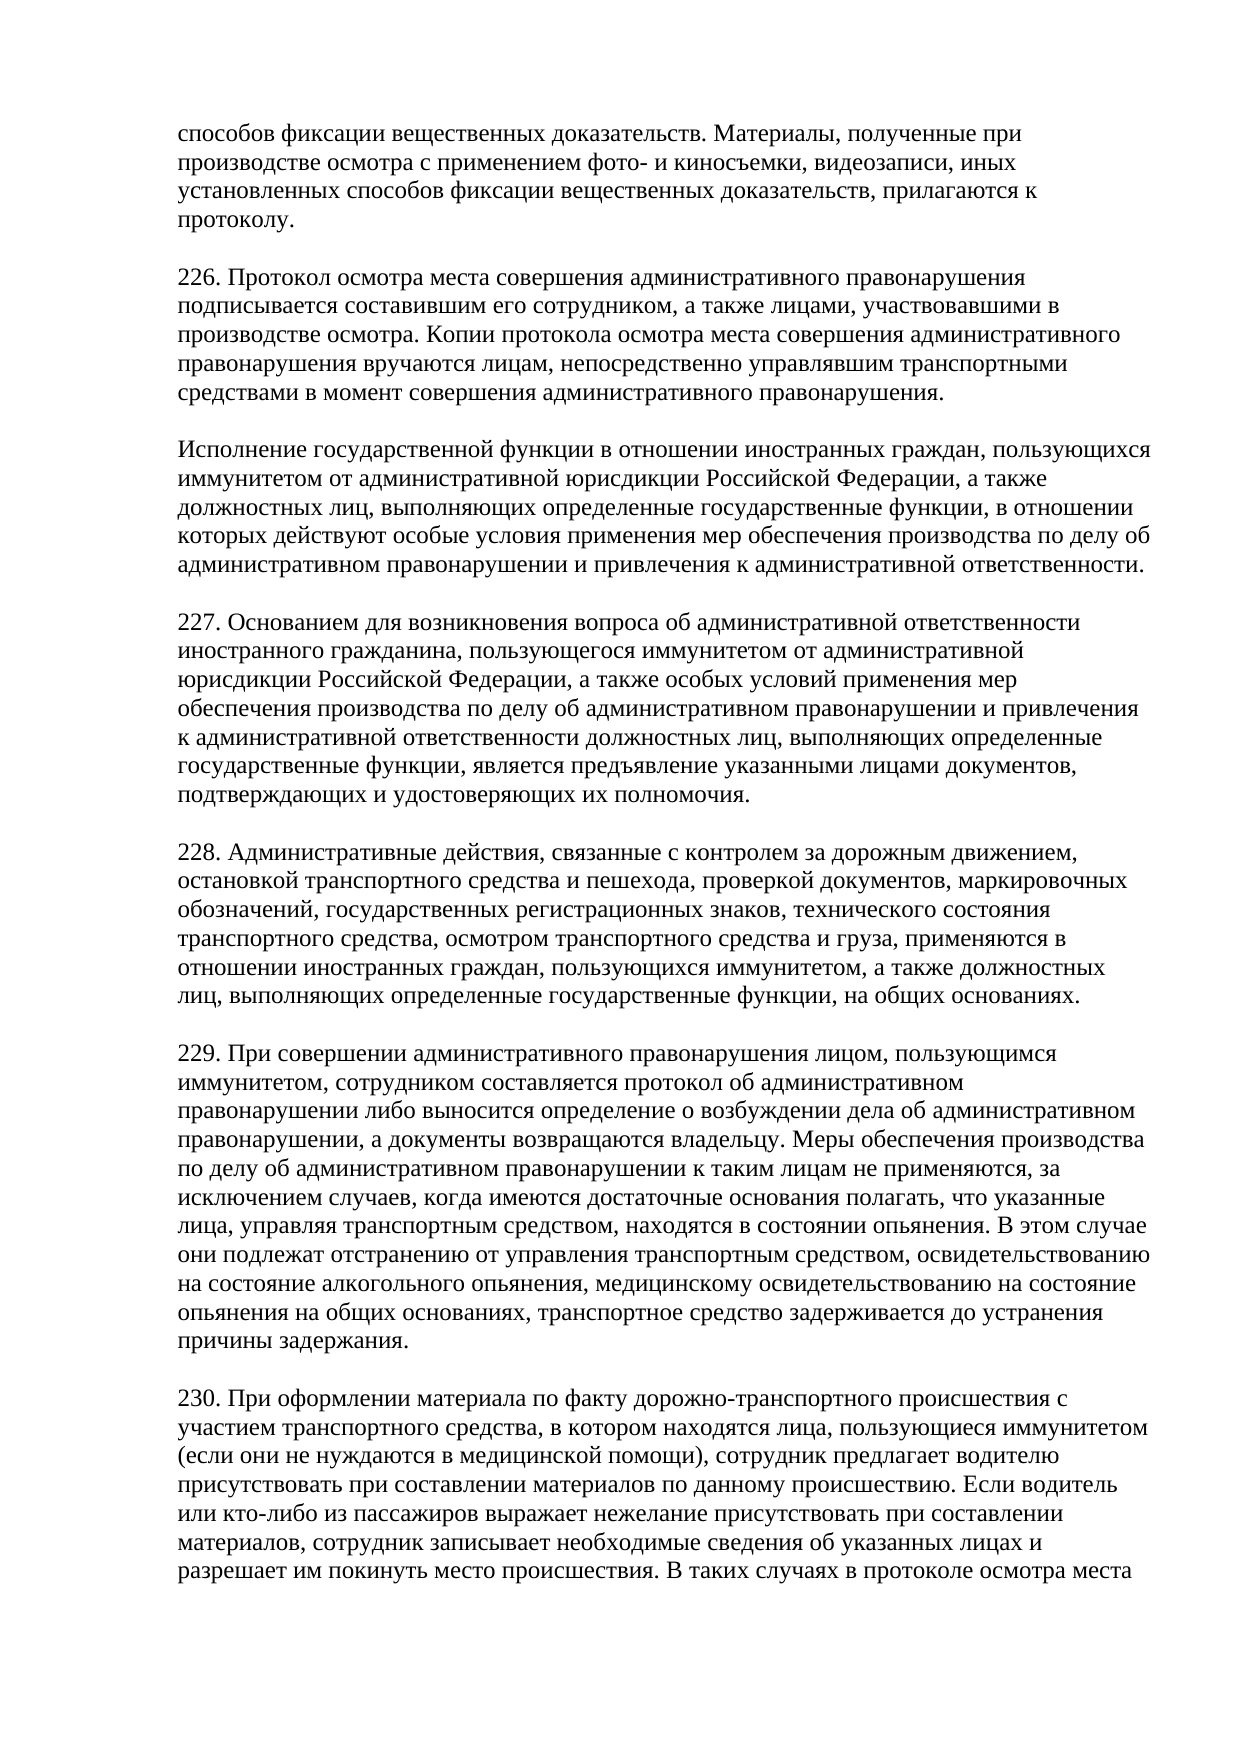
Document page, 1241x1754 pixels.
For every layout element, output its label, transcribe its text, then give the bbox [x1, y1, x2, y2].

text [177, 118, 1152, 233]
text Исполнение государственной функции в отношении иностранных граждан, пользующихся иммунитетом от административной юрисдикции Российской Федерации, а также должностных лиц, выполняющих определенные государственные функции, в отношении которых действуют особые условия применения мер обеспечения производства по делу об административном правонарушении и привлечения к административной ответственности. [177, 434, 1152, 578]
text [177, 1383, 1152, 1584]
text 229. При совершении административного правонарушения лицом, пользующимся иммунитетом, сотрудником составляется протокол об административном правонарушении либо выносится определение о возбуждении дела об административном правонарушении, а документы возвращаются владельцу. Меры обеспечения производства по делу об административном правонарушении к таким лицам не применяются, за исключением случаев, когда имеются достаточные основания полагать, что указанные лица, управляя транспортным средством, находятся в состоянии опьянения. В этом случае они подлежат отстранению от управления транспортным средством, освидетельствованию на состояние алкогольного опьянения, медицинскому освидетельствованию на состояние опьянения на общих основаниях, транспортное средство задерживается до устранения причины задержания. [177, 1038, 1152, 1354]
text 228. Административные действия, связанные с контролем за дорожным движением, остановкой транспортного средства и пешехода, проверкой документов, маркировочных обозначений, государственных регистрационных знаков, технического состояния транспортного средства, осмотром транспортного средства и груза, применяются в отношении иностранных граждан, пользующихся иммунитетом, а также должностных лиц, выполняющих определенные государственные функции, на общих основаниях. [177, 837, 1152, 1009]
text 226. Протокол осмотра места совершения административного правонарушения подписывается составившим его сотрудником, а также лицами, участвовавшими в производстве осмотра. Копии протокола осмотра места совершения административного правонарушения вручаются лицам, непосредственно управлявшим транспортными средствами в момент совершения административного правонарушения. [177, 262, 1152, 406]
text 227. Основанием для возникновения вопроса об административной ответственности иностранного гражданина, пользующегося иммунитетом от административной юрисдикции Российской Федерации, а также особых условий применения мер обеспечения производства по делу об административном правонарушении и привлечения к административной ответственности должностных лиц, выполняющих определенные государственные функции, является предъявление указанными лицами документов, подтверждающих и удостоверяющих их полномочия. [177, 607, 1152, 808]
